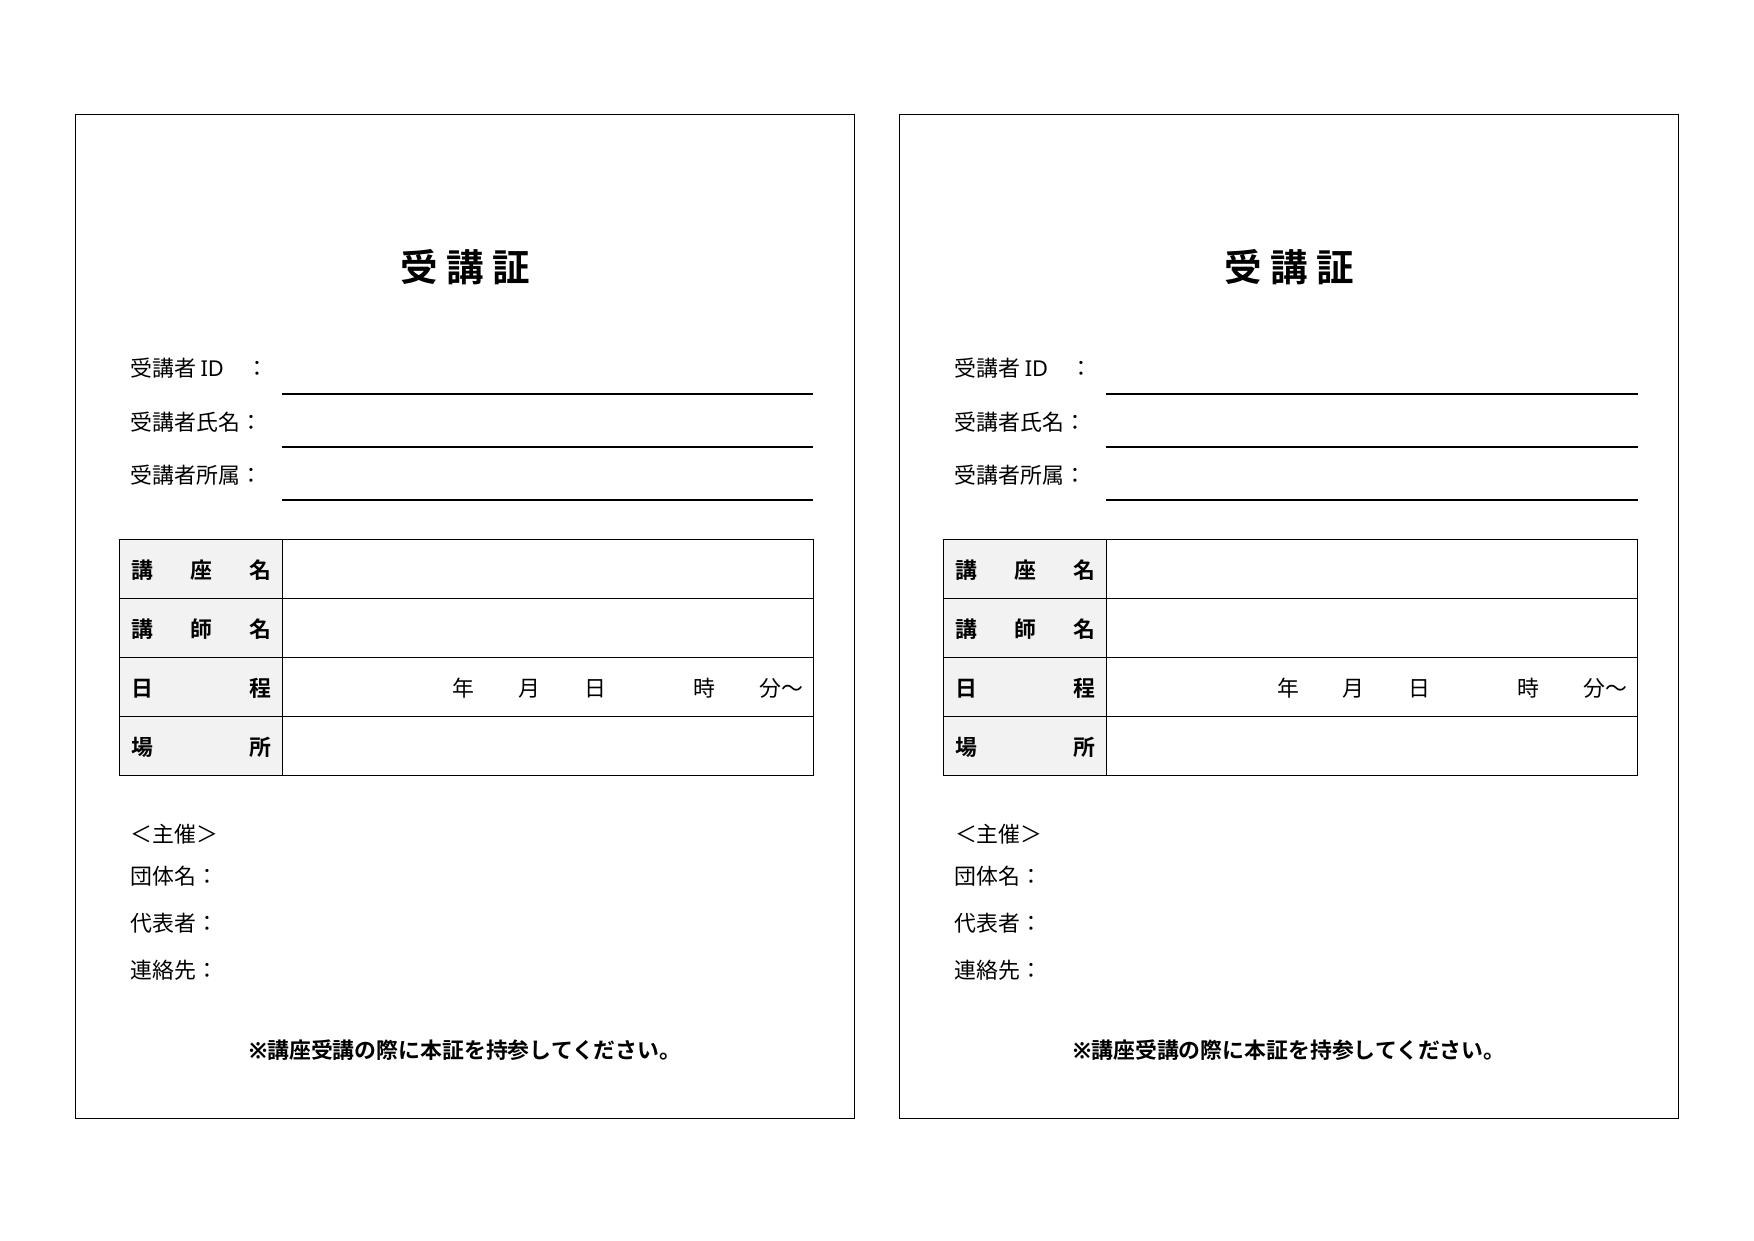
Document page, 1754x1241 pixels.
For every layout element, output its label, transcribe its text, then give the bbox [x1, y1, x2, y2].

table_header 受 講 証 ＜主催＞ ※講座受講の際に本証を持参してください。 [76, 115, 854, 1118]
table_header 受 講 証 ＜主催＞ ※講座受講の際に本証を持参してください。 [900, 115, 1678, 1118]
